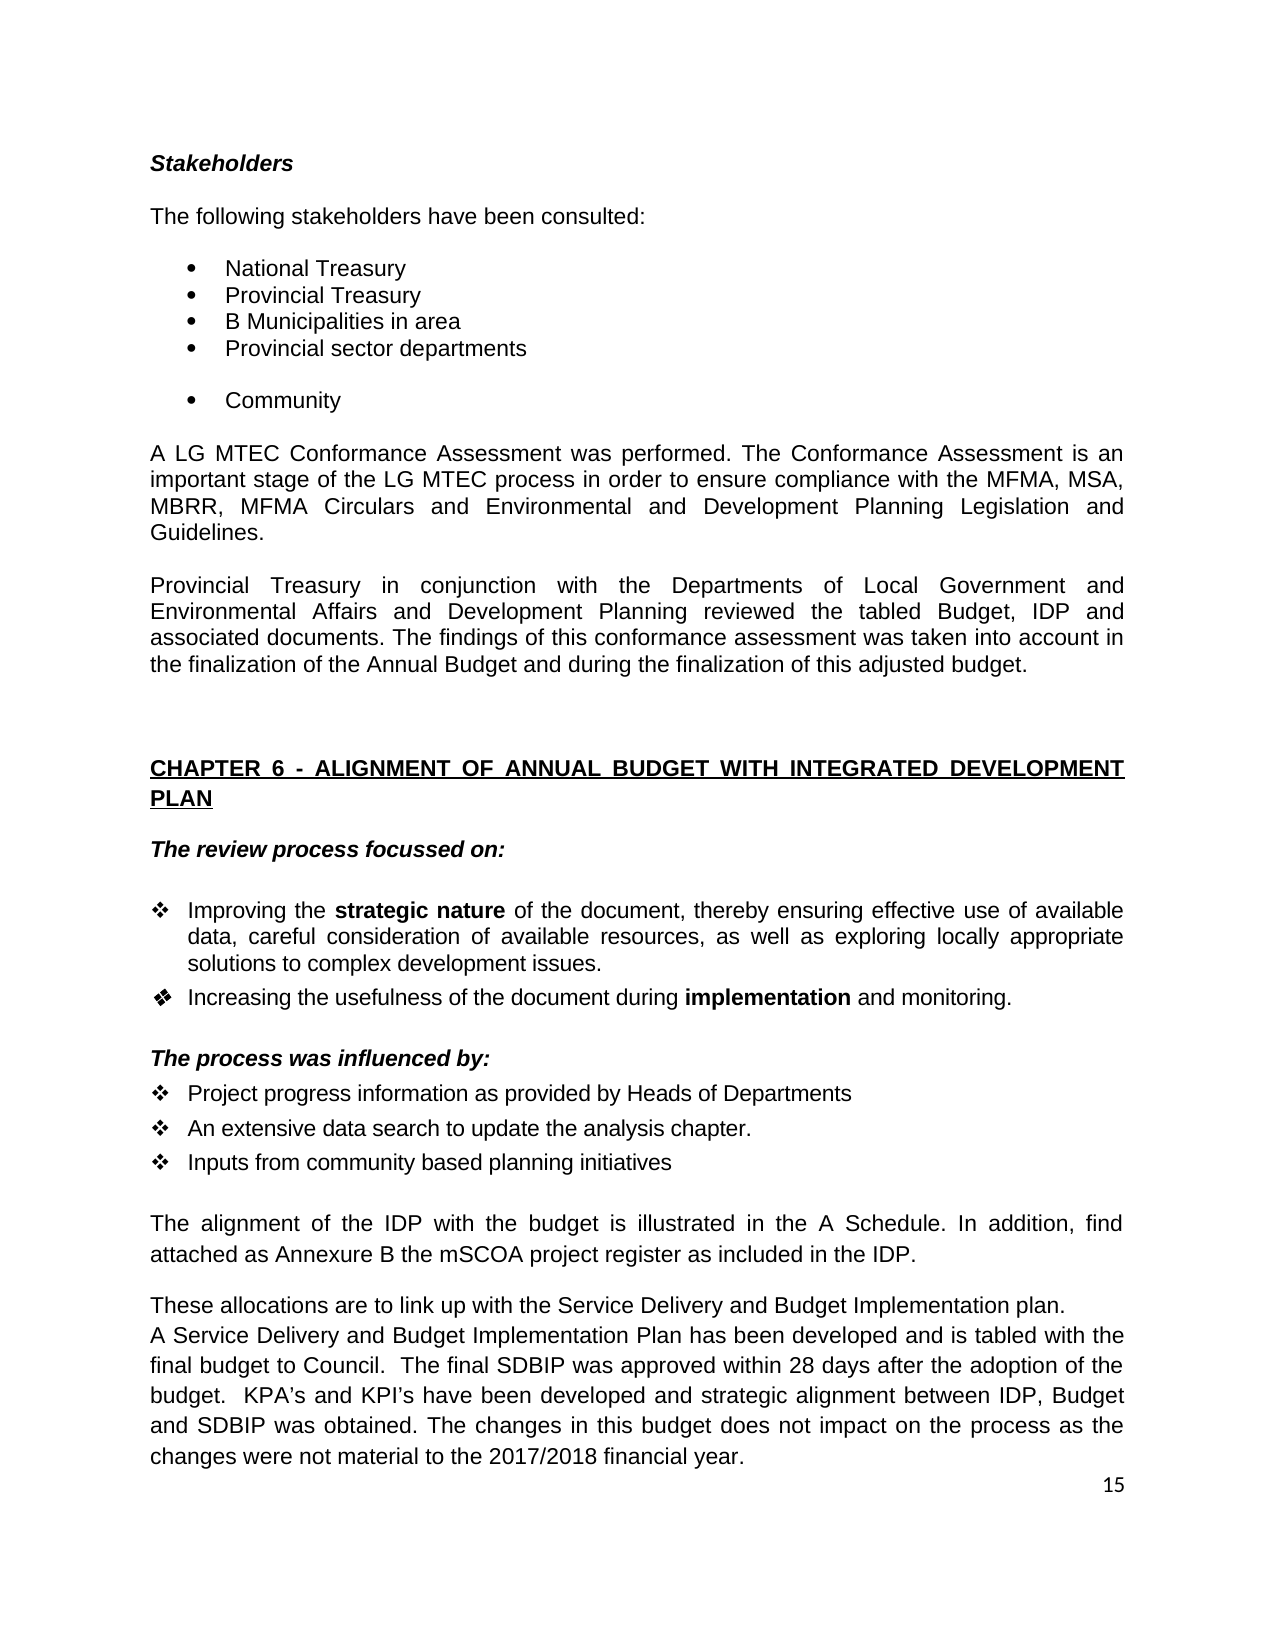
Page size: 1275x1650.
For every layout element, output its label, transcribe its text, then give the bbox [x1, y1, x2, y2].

list An extensive data search to update the analysis chapter. [150, 1114, 1125, 1141]
text The alignment of the IDP with the budget is illustrated in the A Schedule. In addition, find attached as Annexure B the mSCOA project register as included in the IDP. [150, 1210, 1125, 1267]
text CHAPTER 6 - ALIGNMENT OF ANNUAL BUDGET WITH INTEGRATED DEVELOPMENT PLAN [150, 779, 1125, 811]
list National Treasury [187, 255, 1125, 282]
list Project progress information as provided by Heads of Departments [150, 1080, 1125, 1106]
text Provincial Treasury in conjunction with the Departments of Local Government and Environmental Affairs and Development Planning reviewed the tabled Budget, IDP and associated documents. The findings of this conformance assessment was taken into account in the finalization of the Annual Budget and during the finalization of this adjusted budget. [150, 572, 1125, 677]
text A Service Delivery and Budget Implementation Plan has been developed and is tabled with the final budget to Council. The final SDBIP was approved within 28 days after the adoption of the budget. KPA’s and KPI’s have been developed and strategic alignment between IDP, Budget and SDBIP was obtained. The changes in this budget does not impact on the process as the changes were not material to the 2017/2018 financial year. [150, 1322, 1125, 1469]
text A LG MTEC Conformance Assessment was performed. The Conformance Assessment is an important stage of the LG MTEC process in order to ensure compliance with the MFMA, MSA, MBRR, MFMA Circulars and Environmental and Development Planning Legislation and Guidelines. [150, 440, 1125, 545]
list Provincial Treasury [187, 282, 1125, 308]
list B Municipalities in area [187, 308, 1125, 334]
text The review process focussed on: [150, 836, 1125, 862]
text The process was influenced by: [150, 1045, 1125, 1072]
text These allocations are to link up with the Service Delivery and Budget Implementation plan. [150, 1292, 1125, 1318]
list Community [187, 387, 1125, 413]
list Inputs from community based planning initiatives [150, 1149, 1125, 1176]
text CHAPTER 6 - ALIGNMENT OF ANNUAL BUDGET WITH INTEGRATED DEVELOPMENT PLAN [150, 754, 1125, 777]
text The following stakeholders have been consulted: [150, 203, 1125, 255]
text Stakeholders [150, 150, 1125, 203]
list Increasing the usefulness of the document during implementation and monitoring. [150, 984, 1125, 1011]
list Provincial sector departments [187, 334, 1125, 387]
list Improving the strategic nature of the document, thereby ensuring effective use of available data, careful consideration of available resources, as well as exploring locally appropriate solutions to complex development issues. [150, 897, 1125, 976]
